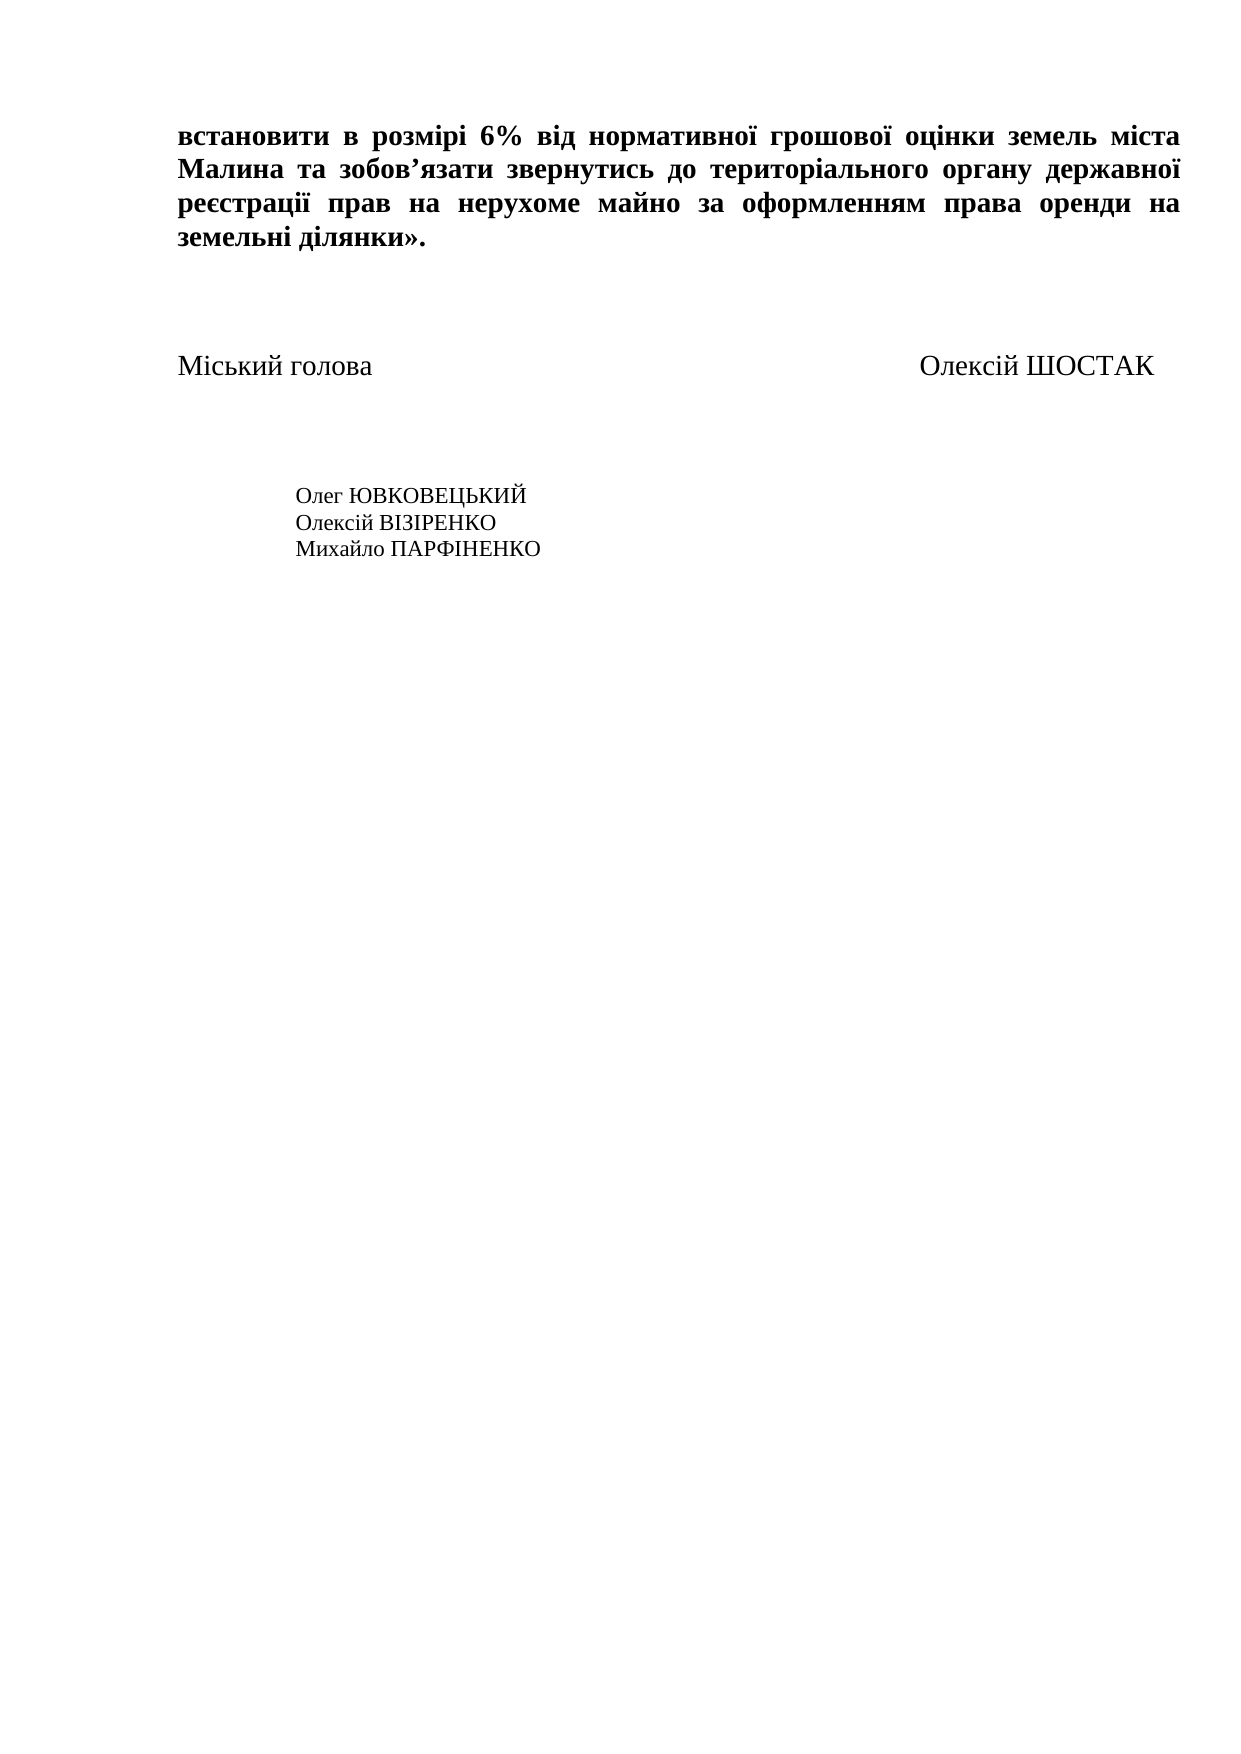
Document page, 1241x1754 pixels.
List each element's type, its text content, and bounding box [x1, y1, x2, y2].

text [177, 118, 1181, 252]
text Олег ЮВКОВЕЦЬКИЙ [177, 482, 1181, 509]
text Михайло ПАРФІНЕНКО [177, 535, 1181, 561]
text Міський голова Олексій ШОСТАК [177, 348, 1181, 382]
text Олексій ВІЗІРЕНКО [177, 509, 1181, 535]
